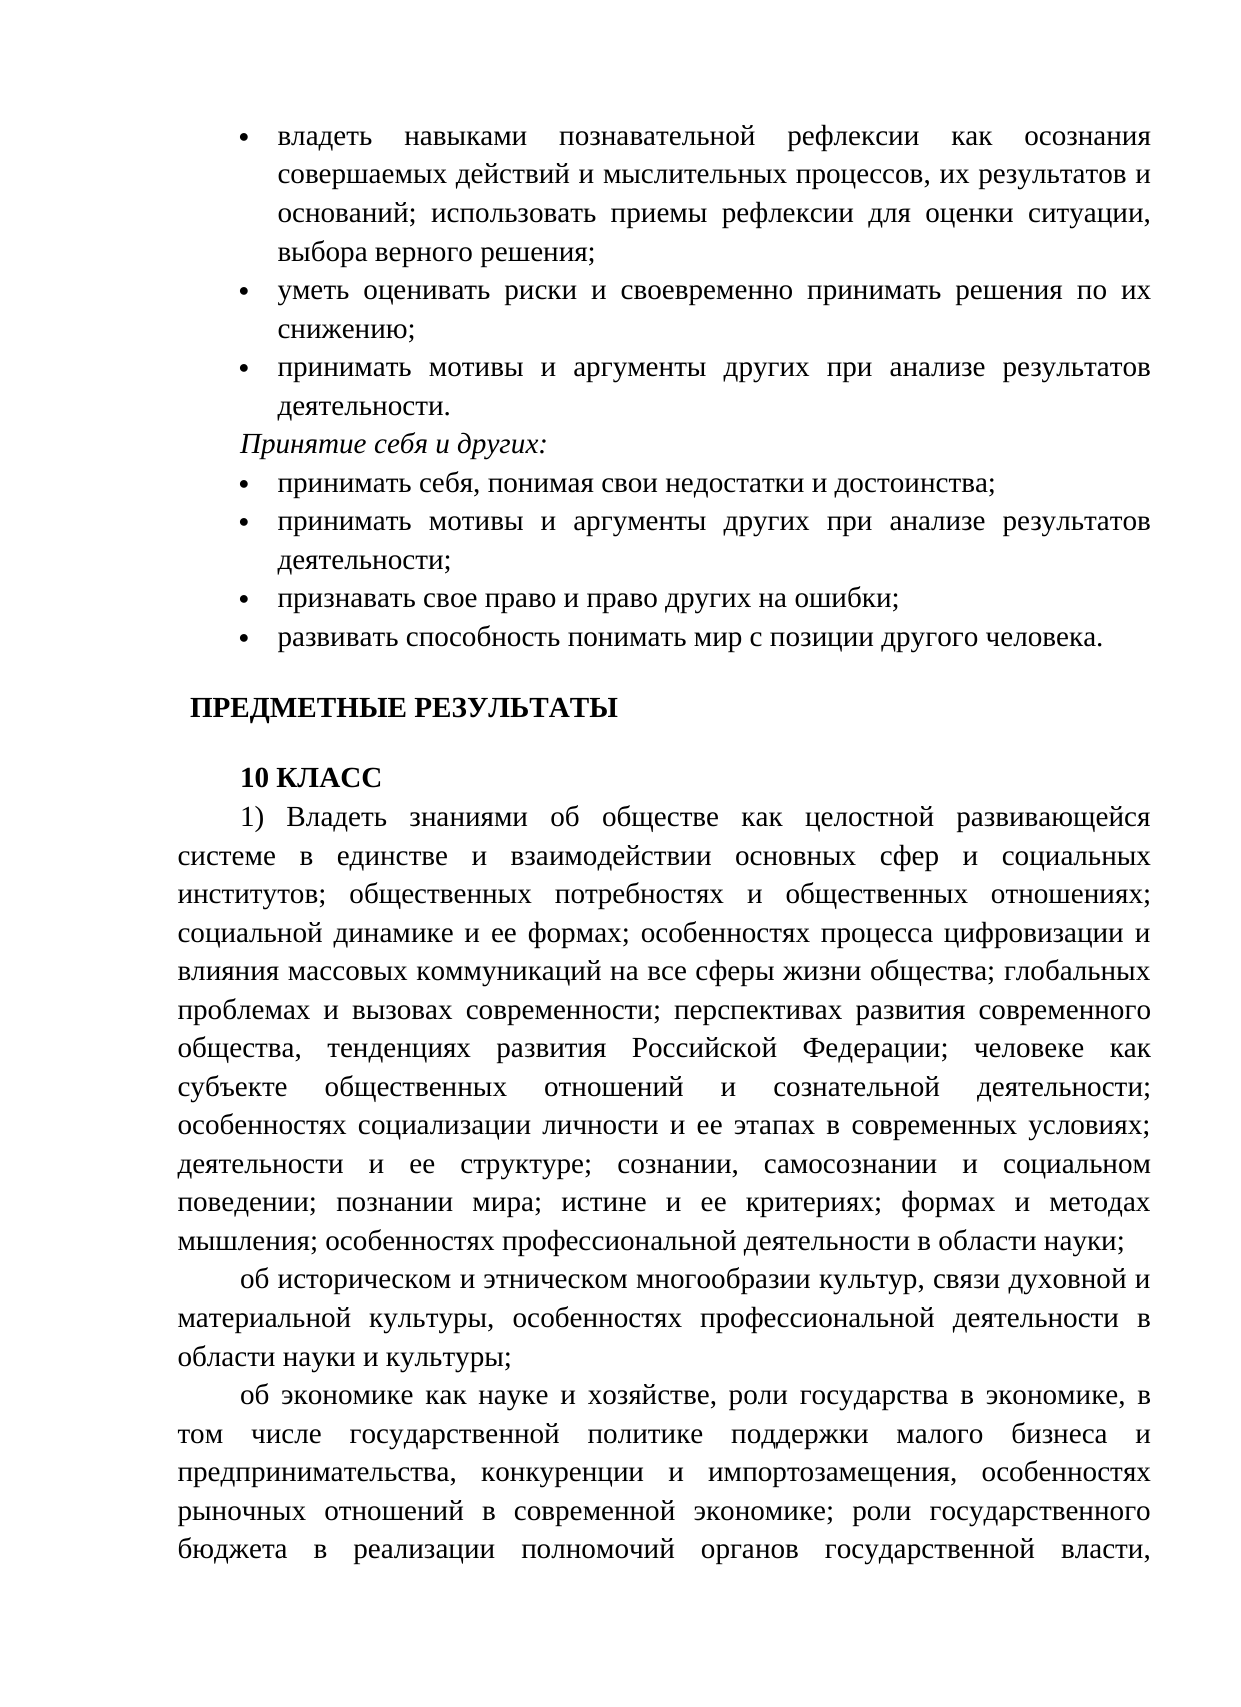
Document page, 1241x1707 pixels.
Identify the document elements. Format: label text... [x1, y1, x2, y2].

list владеть навыками познавательной рефлексии как осознания совершаемых действий и мыслительных процессов, их результатов и оснований; использовать приемы рефлексии для оценки ситуации, выбора верного решения; [240, 118, 1152, 267]
text ПРЕДМЕТНЫЕ РЕЗУЛЬТАТЫ [190, 690, 1152, 723]
list признавать свое право и право других на ошибки; [240, 581, 1152, 614]
list принимать мотивы и аргументы других при анализе результатов деятельности; [240, 503, 1152, 576]
list уметь оценивать риски и своевременно принимать решения по их снижению; [240, 272, 1152, 344]
text Принятие себя и других: [177, 426, 1152, 460]
list принимать себя, понимая свои недостатки и достоинства; [240, 465, 1152, 498]
text об историческом и этническом многообразии культур, связи духовной и материальной культуры, особенностях профессиональной деятельности в области науки и культуры; [177, 1262, 1152, 1372]
list развивать способность понимать мир с позиции другого человека. [240, 619, 1152, 653]
list принимать мотивы и аргументы других при анализе результатов деятельности. [240, 349, 1152, 421]
text 10 КЛАСС [177, 761, 1152, 794]
text 1) Владеть знаниями об обществе как целостной развивающейся системе в единстве и взаимодействии основных сфер и социальных институтов; общественных потребностях и общественных отношениях; социальной динамике и ее формах; особенностях процесса цифровизации и влияния массовых коммуникаций на все сферы жизни общества; глобальных проблемах и вызовах современности; перспективах развития современного общества, тенденциях развития Российской Федерации; человеке как субъекте общественных отношений и сознательной деятельности; особенностях социализации личности и ее этапах в современных условиях; деятельности и ее структуре; сознании, самосознании и социальном поведении; познании мира; истине и ее критериях; формах и методах мышления; особенностях профессиональной деятельности в области науки; [177, 799, 1152, 1257]
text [177, 1377, 1152, 1565]
